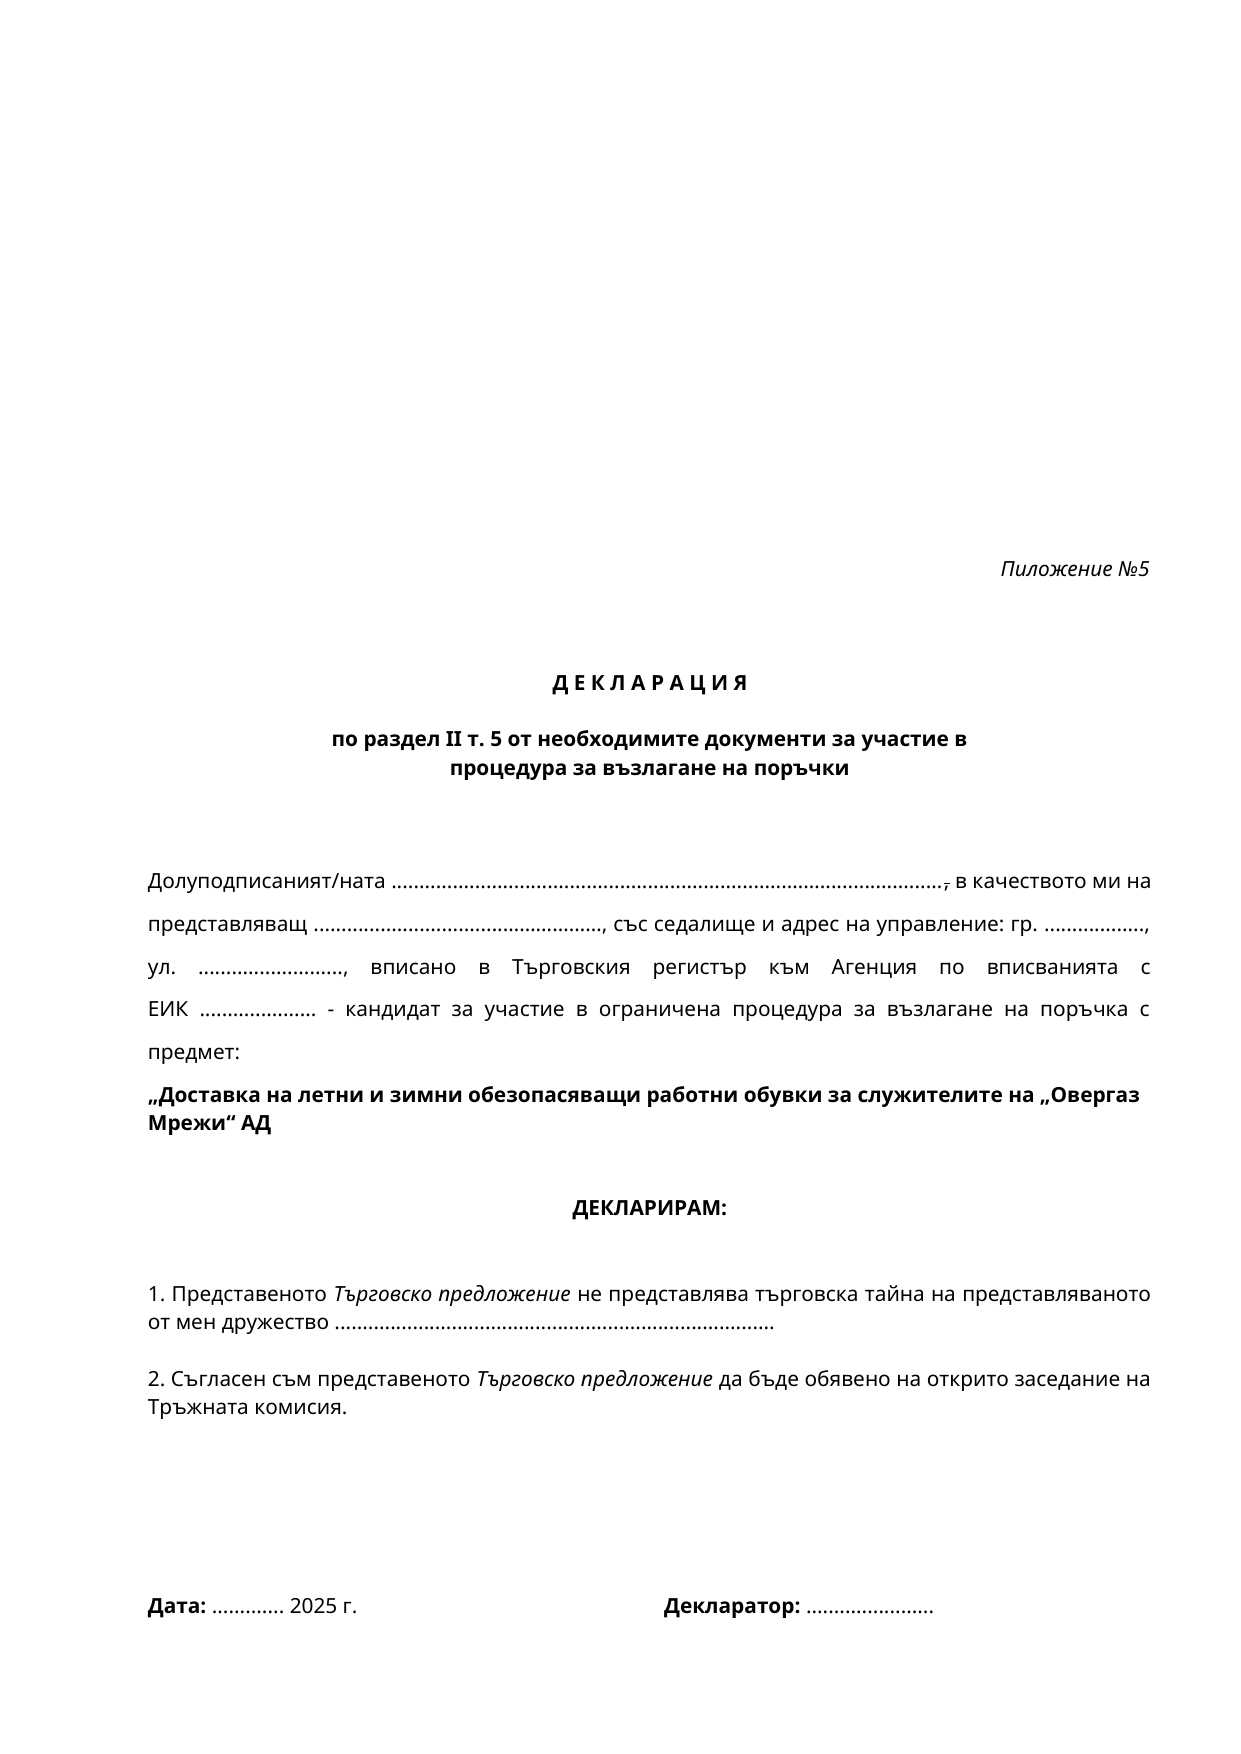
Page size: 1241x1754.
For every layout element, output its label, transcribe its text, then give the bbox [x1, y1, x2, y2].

text Пиложение №5 [148, 554, 1152, 582]
text 2. Съгласен съм представеното Търговско предложение да бъде обявено на открито заседание на Тръжната комисия. [148, 1364, 1152, 1421]
text по раздел ІI т. 5 от необходимите документи за участие в [148, 724, 1152, 753]
text ДЕКЛАРИРАМ: [148, 1193, 1152, 1222]
text процедура за възлагане на поръчки [148, 753, 1152, 781]
text Д Е К Л А Р А Ц И Я [148, 668, 1152, 696]
text Долуподписаният/ната .......................................................................……...................…, в качеството ми на представляващ ..................................………………, със седалище и адрес на управление: гр. .................., ул. .........................., вписано в Търговския регистър към Агенция по вписванията с ЕИК ..................... - кандидат за участие в ограничена процедура за възлагане на поръчка с предмет: [148, 867, 1152, 1066]
text 1. Представеното Търговско предложение не представлява търговска тайна на представляваното от мен дружество ............................................................................... [148, 1279, 1152, 1336]
text Дата: ............. 2025 г. Декларатор: ....................... [148, 1592, 1152, 1620]
text „Доставка на летни и зимни обезопасяващи работни обувки за служителите на „Овергаз Мрежи“ АД [148, 1080, 1152, 1137]
